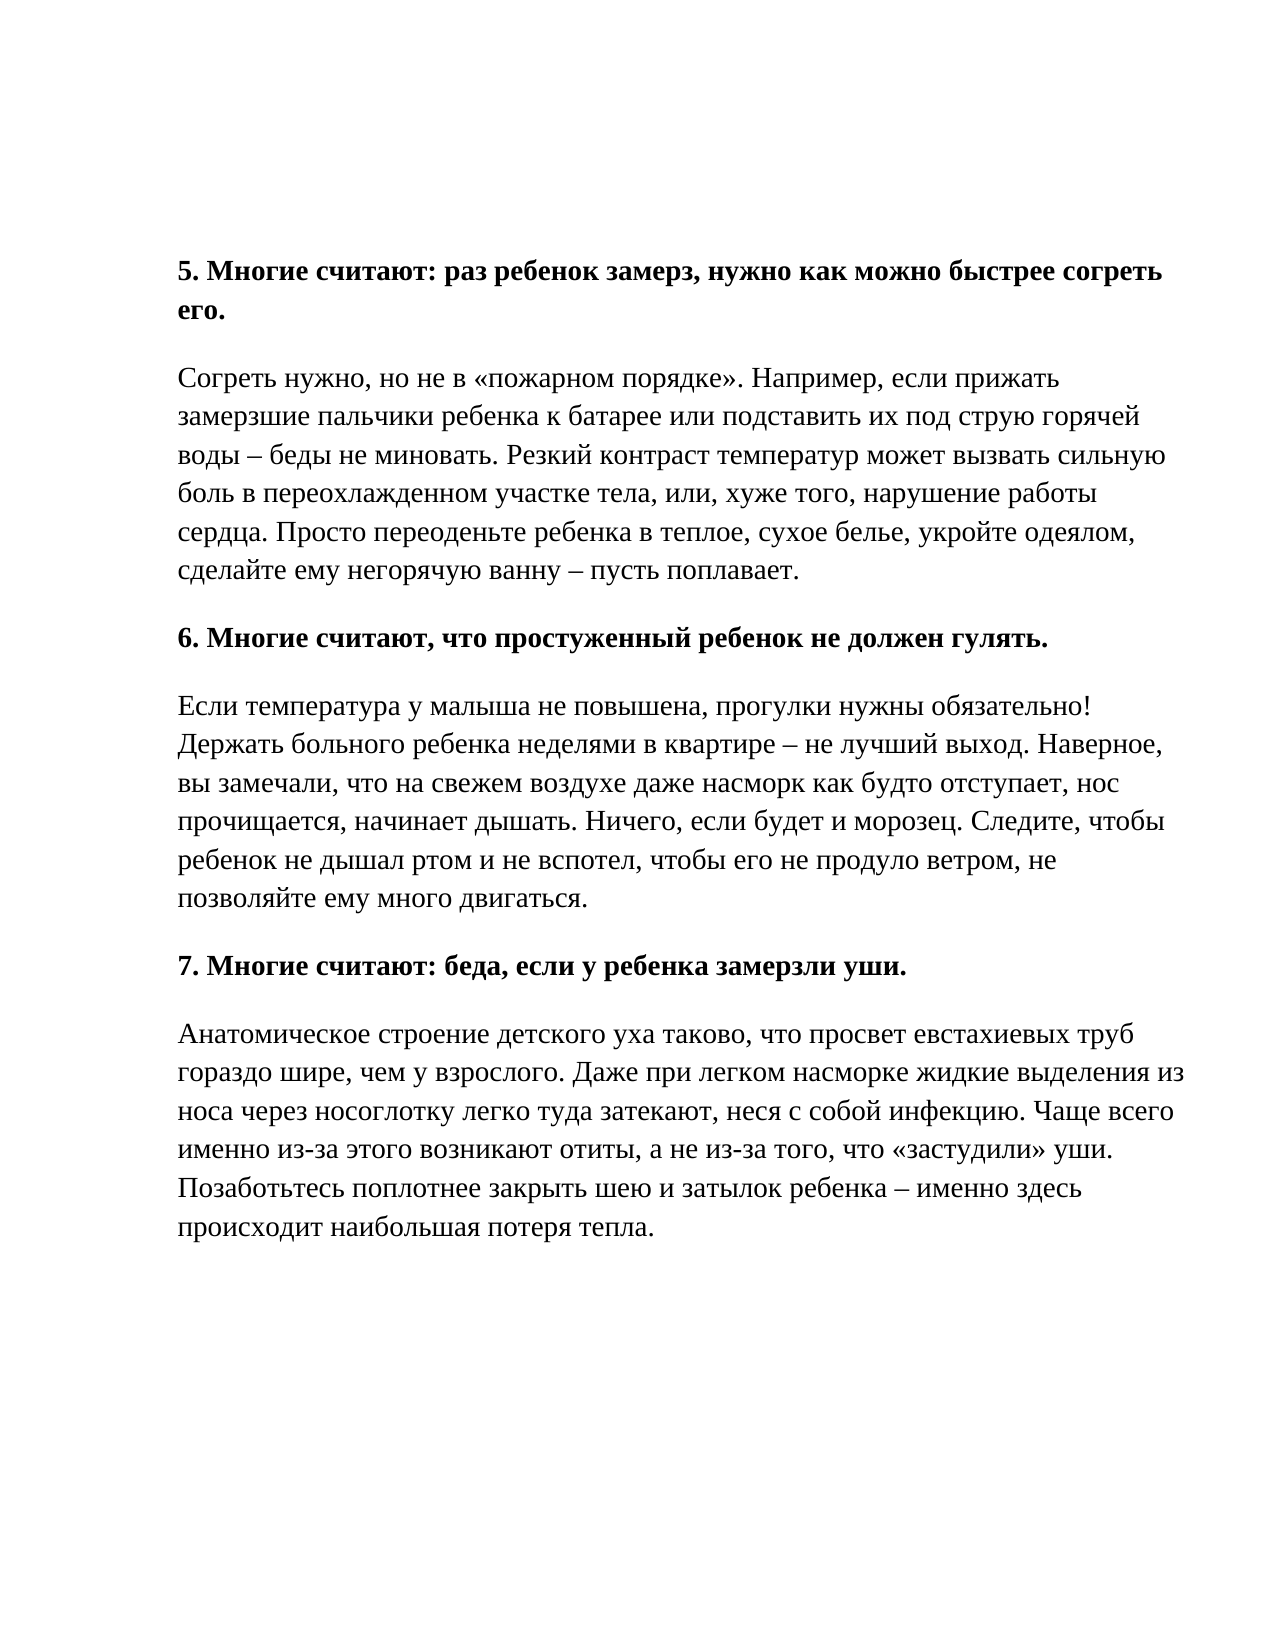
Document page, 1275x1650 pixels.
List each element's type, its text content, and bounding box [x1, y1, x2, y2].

text Анатомическое строение детского уха таково, что просвет евстахиевых труб гораздо шире, чем у взрослого. Даже при легком насморке жидкие выделения из носа через носоглотку легко туда затекают, неся с собой инфекцию. Чаще всего именно из-за этого возникают отиты, а не из-за того, что «застудили» уши. Позаботьтесь поплотнее закрыть шею и затылок ребенка – именно здесь происходит наибольшая потеря тепла. [177, 1016, 1186, 1242]
text 6. Многие считают, что простуженный ребенок не должен гулять. [177, 620, 1186, 654]
text 5. Многие считают: раз ребенок замерз, нужно как можно быстрее согреть его. [177, 253, 1186, 326]
text 7. Многие считают: беда, если у ребенка замерзли уши. [177, 948, 1186, 982]
text Согреть нужно, но не в «пожарном порядке». Например, если прижать замерзшие пальчики ребенка к батарее или подставить их под струю горячей воды – беды не миновать. Резкий контраст температур может вызвать сильную боль в переохлажденном участке тела, или, хуже того, нарушение работы сердца. Просто переоденьте ребенка в теплое, сухое белье, укройте одеялом, сделайте ему негорячую ванну – пусть поплавает. [177, 360, 1186, 586]
text Если температура у малыша не повышена, прогулки нужны обязательно! Держать больного ребенка неделями в квартире – не лучший выход. Наверное, вы замечали, что на свежем воздухе даже насморк как будто отступает, нос прочищается, начинает дышать. Ничего, если будет и морозец. Следите, чтобы ребенок не дышал ртом и не вспотел, чтобы его не продуло ветром, не позволяйте ему много двигаться. [177, 688, 1186, 914]
